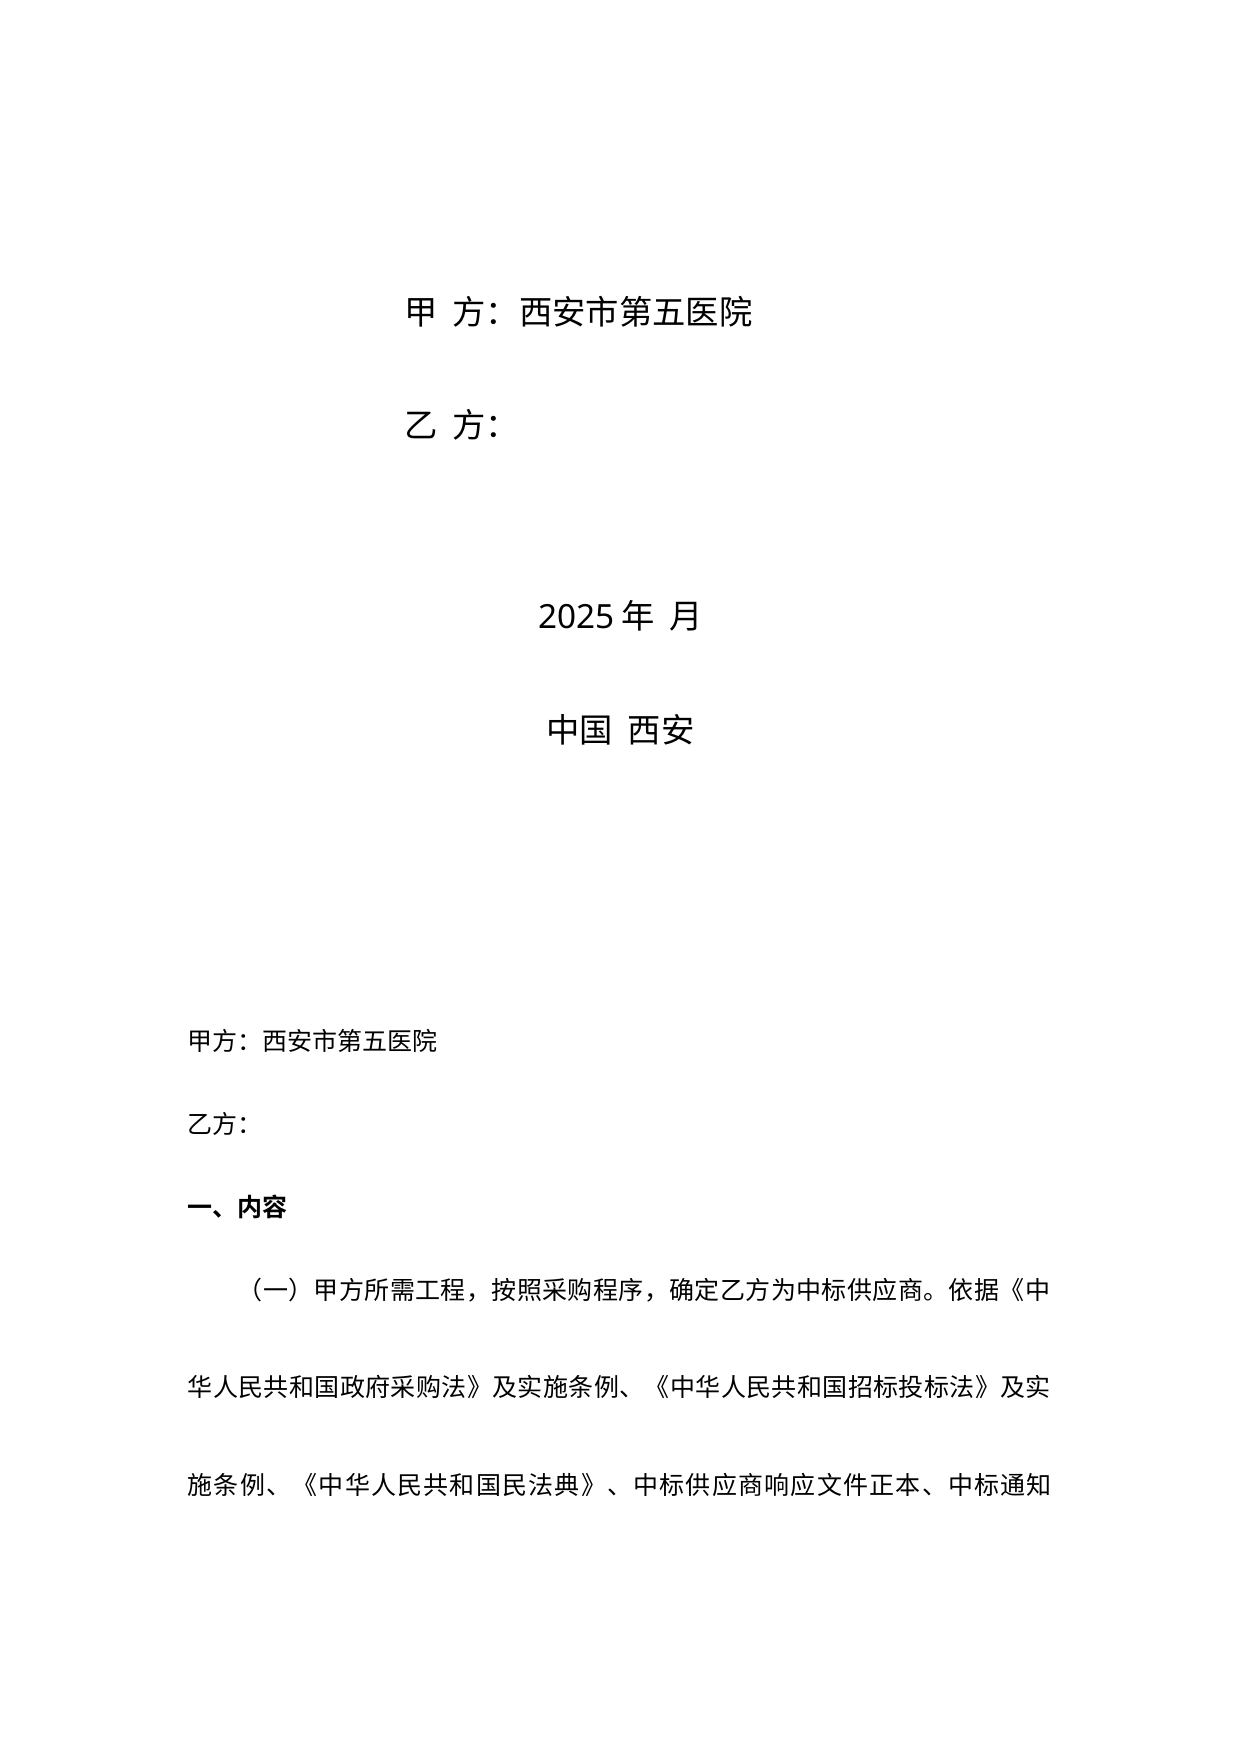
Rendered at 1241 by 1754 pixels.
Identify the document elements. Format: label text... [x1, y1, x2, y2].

text 甲方：西安市第五医院 [187, 1007, 1053, 1072]
text 一、内容 [187, 1173, 1053, 1238]
text 2025年 月 [187, 582, 1053, 647]
text 乙 方： [187, 391, 1053, 456]
text 乙方： [187, 1090, 1053, 1155]
text 中国 西安 [187, 695, 1053, 760]
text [187, 1256, 1053, 1516]
text 甲 方：西安市第五医院 [187, 277, 1053, 342]
